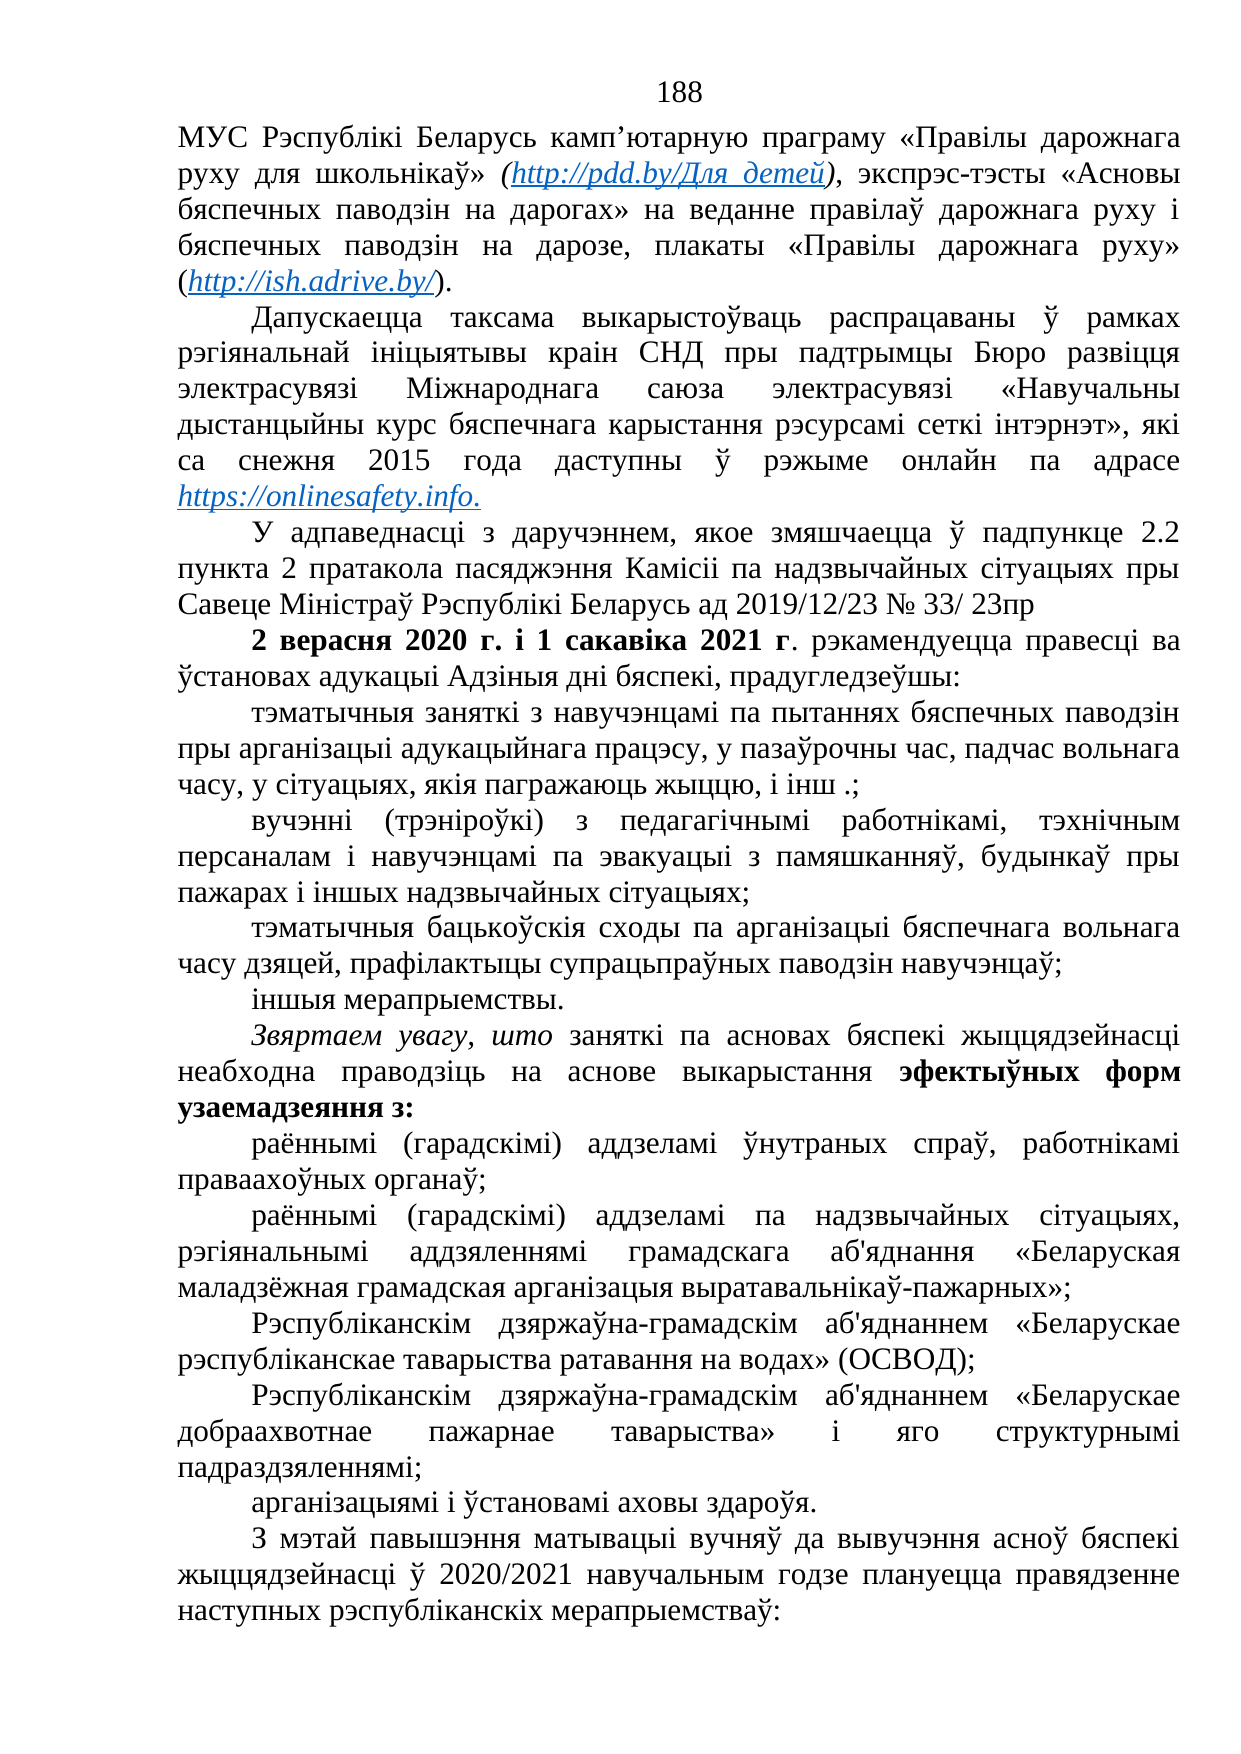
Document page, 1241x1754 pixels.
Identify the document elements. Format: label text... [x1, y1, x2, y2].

text вучэнні (трэніроўкі) з педагагічнымі работнікамі, тэхнічным персаналам і навучэнцамі па эвакуацыі з памяшканняў, будынкаў пры пажарах і іншых надзвычайных сітуацыях; [177, 801, 1181, 909]
text тэматычныя заняткі з навучэнцамі па пытаннях бяспечных паводзін пры арганізацыі адукацыйнага працэсу, у пазаўрочны час, падчас вольнага часу, у сітуацыях, якія пагражаюць жыццю, і інш .; [177, 693, 1181, 801]
text раённымі (гарадскімі) аддзеламі па надзвычайных сітуацыях, рэгіянальнымі аддзяленнямі грамадскага аб'яднання «Беларуская маладзёжная грамадская арганізацыя выратавальнікаў-пажарных»; [177, 1196, 1181, 1304]
text Рэспублiканскiм дзяржаўна-грамадскiм аб'яднаннем «Беларускае добраахвотнае пажарнае таварыства» і яго структурнымі падраздзяленнямі; [177, 1376, 1181, 1484]
text Дапускаецца таксама выкарыстоўваць распрацаваны ў рамках рэгіянальнай ініцыятывы краін СНД пры падтрымцы Бюро развіцця электрасувязі Міжнароднага саюза электрасувязі «Навучальны дыстанцыйны курс бяспечнага карыстання рэсурсамі сеткі інтэрнэт», які са снежня 2015 года даступны ў рэжыме онлайн па адрасе https://onlinesafety.info. [177, 298, 1181, 513]
text У адпаведнасці з даручэннем, якое змяшчаецца ў падпункце 2.2 пункта 2 пратакола пасяджэння Камісіі па надзвычайных сітуацыях пры Савеце Міністраў Рэспублікі Беларусь ад 2019/12/23 № 33/ 23пр [177, 513, 1181, 621]
text іншыя мерапрыемствы. [177, 981, 1181, 1017]
text тэматычныя бацькоўскія сходы па арганізацыі бяспечнага вольнага часу дзяцей, прафілактыцы супрацьпраўных паводзін навучэнцаў; [177, 909, 1181, 981]
text арганізацыямі і ўстановамі аховы здароўя. [177, 1484, 1181, 1520]
text 2 верасня 2020 г. і 1 сакавіка 2021 г. рэкамендуецца правесці ва ўстановах адукацыі Адзіныя дні бяспекі, прадугледзеўшы: [177, 621, 1181, 693]
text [177, 118, 1181, 298]
text Звяртаем увагу, што заняткі па асновах бяспекі жыццядзейнасці неабходна праводзіць на аснове выкарыстання эфектыўных форм узаемадзеяння з: [177, 1017, 1181, 1124]
text З мэтай павышэння матывацыі вучняў да вывучэння асноў бяспекі жыццядзейнасці ў 2020/2021 навучальным годзе плануецца правядзенне наступных рэспубліканскіх мерапрыемстваў: [177, 1520, 1181, 1627]
text раённымі (гарадскімі) аддзеламі ўнутраных спраў, работнікамі праваахоўных органаў; [177, 1124, 1181, 1196]
text Рэспублiканскiм дзяржаўна-грамадскiм аб'яднаннем «Беларускае рэспубліканскае таварыства ратавання на водах» (ОСВОД); [177, 1304, 1181, 1376]
